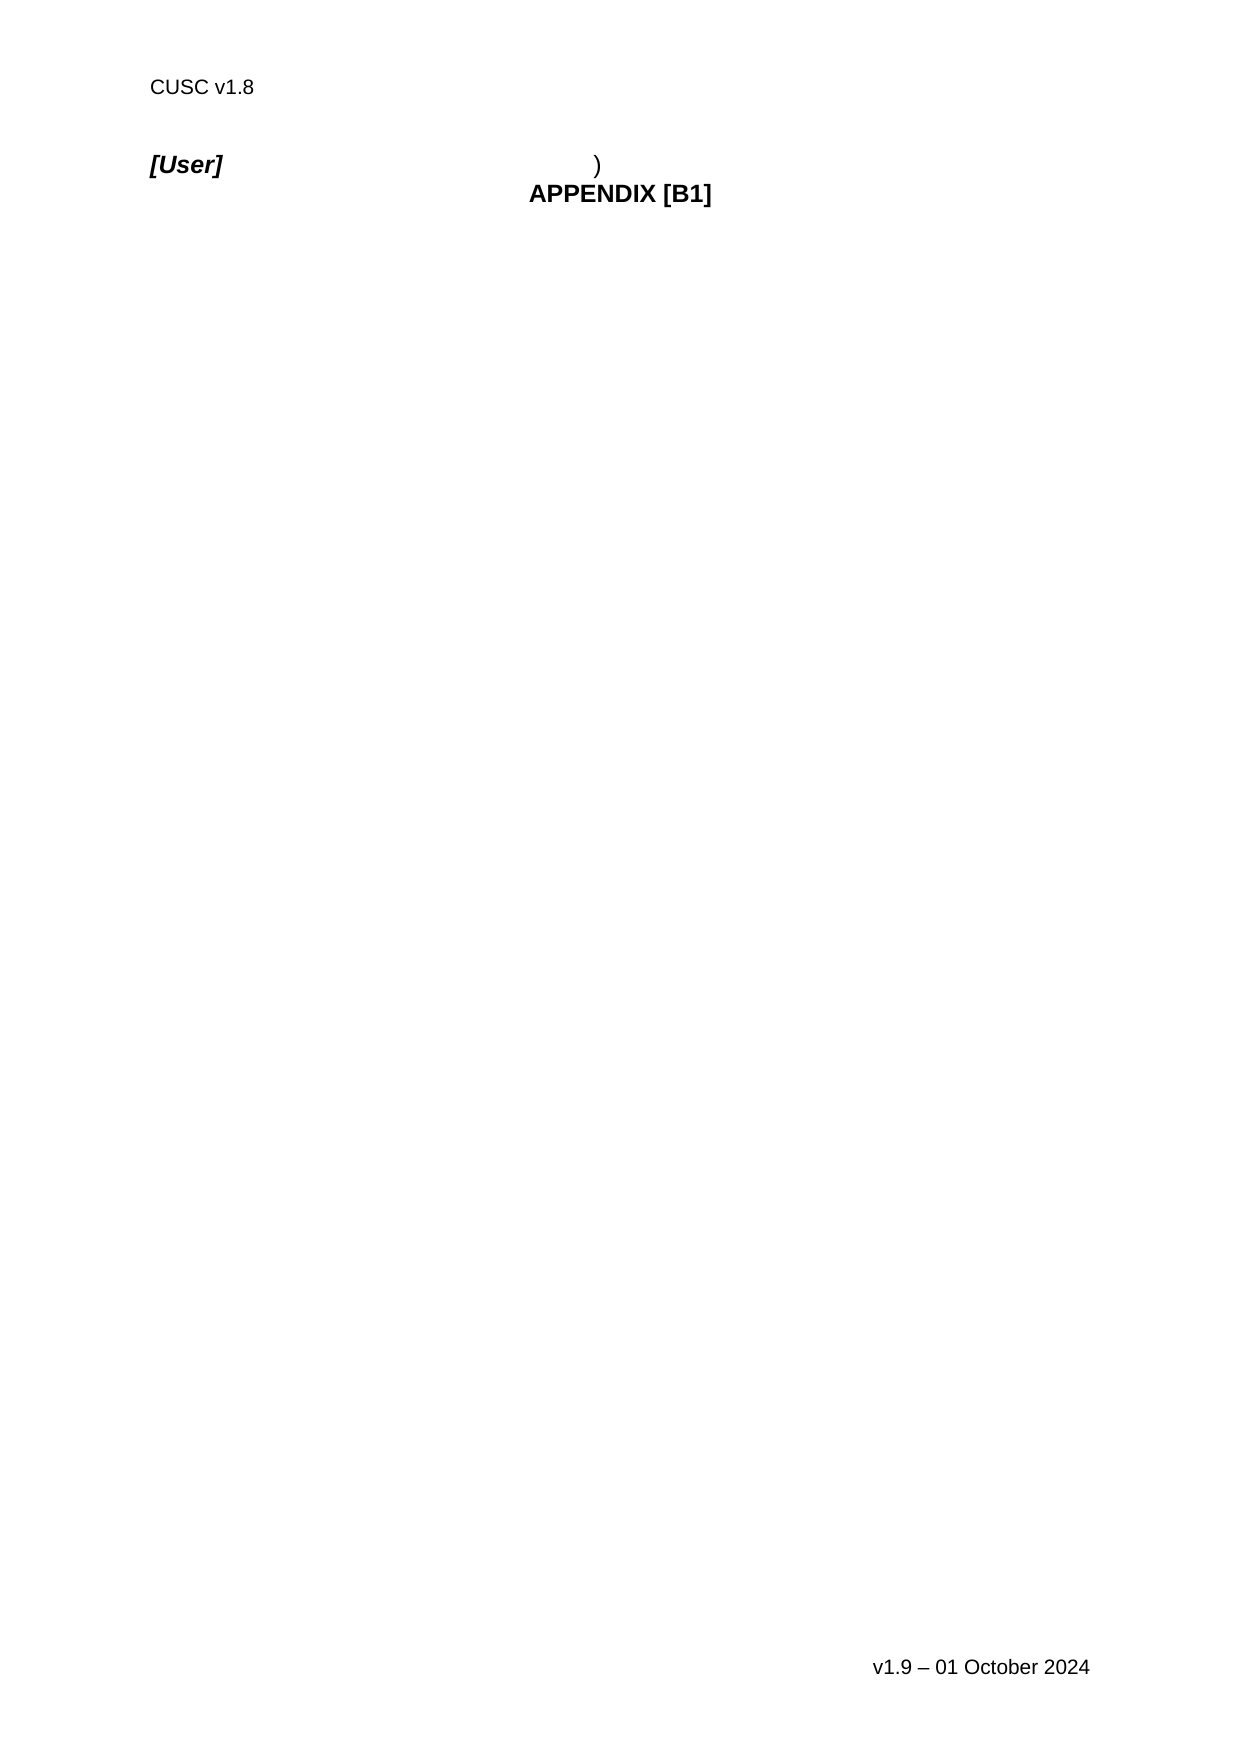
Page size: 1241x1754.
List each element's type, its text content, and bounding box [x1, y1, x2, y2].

text APPENDIX [B1] [150, 179, 1090, 207]
text [User] ) [150, 150, 1090, 179]
